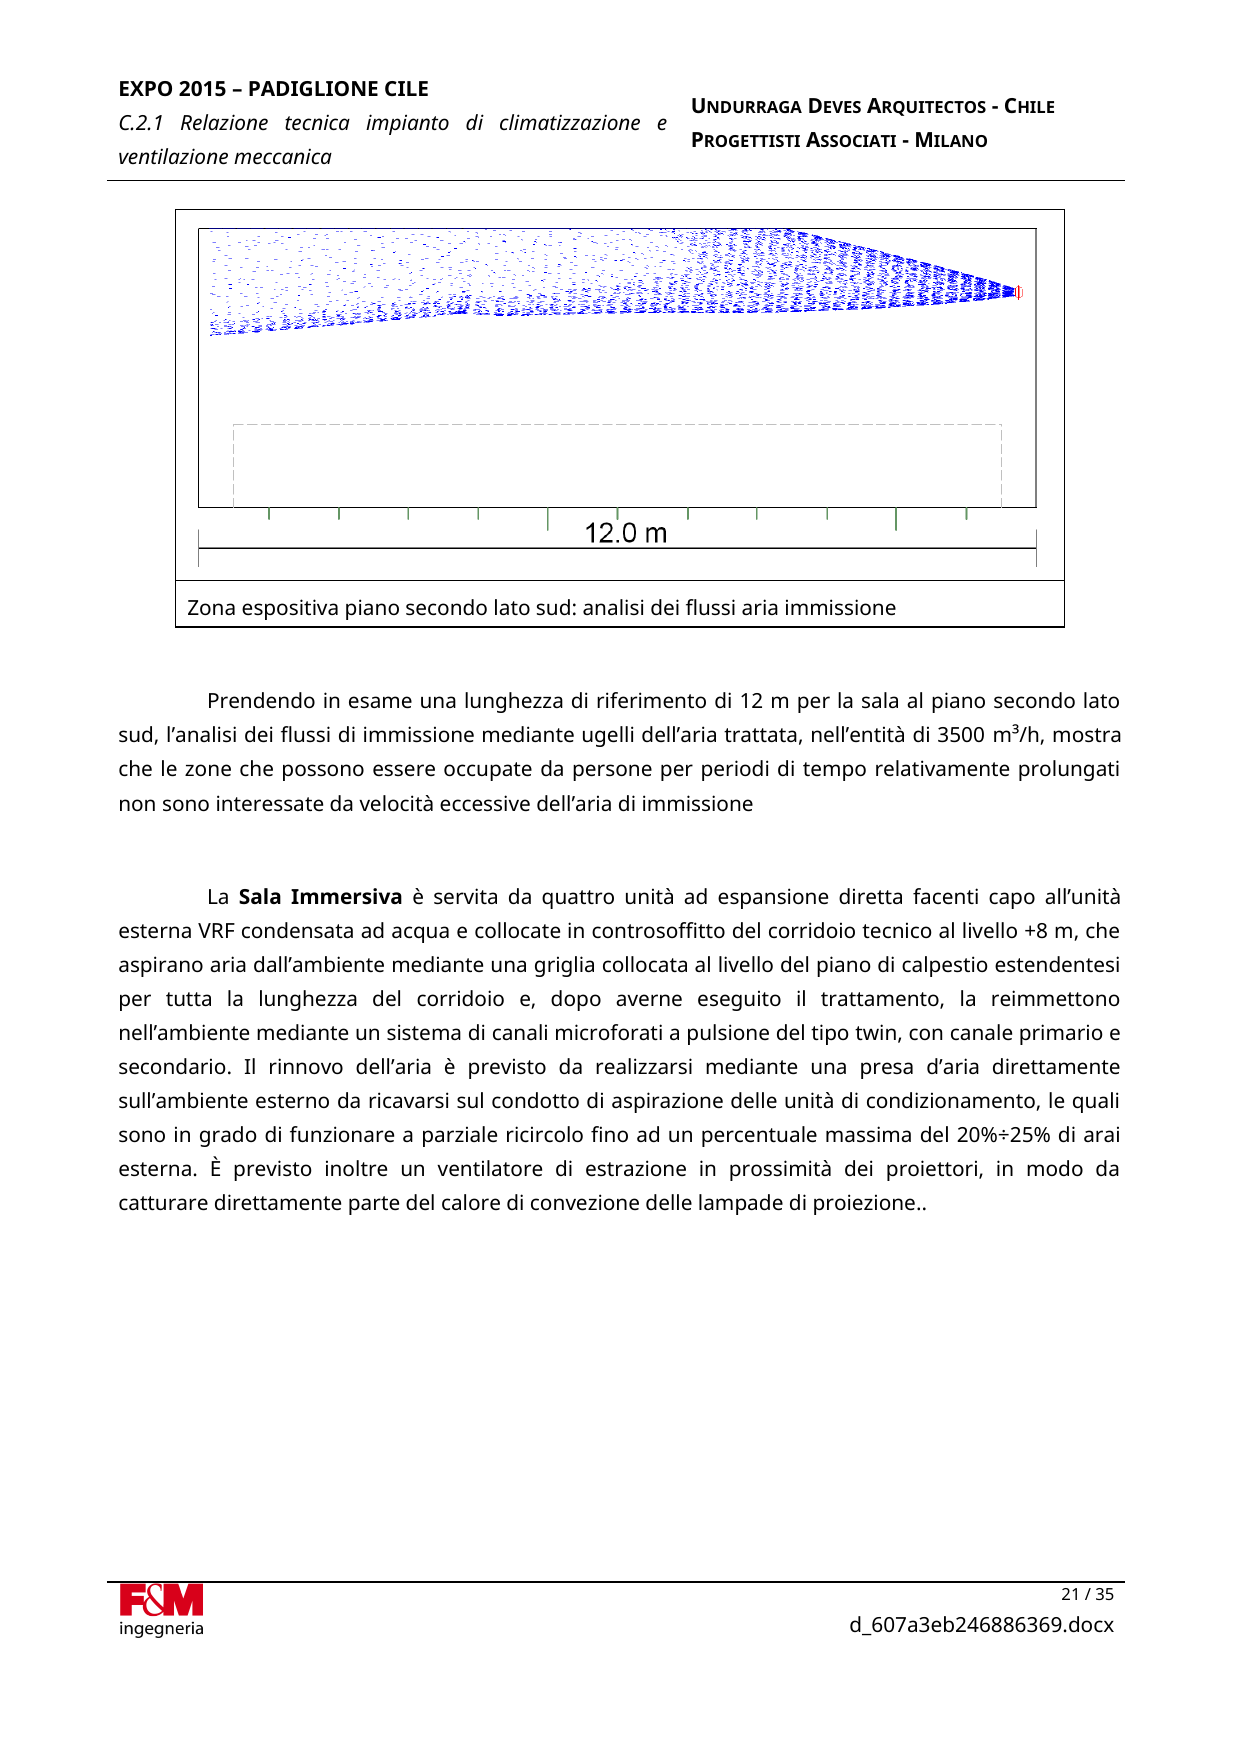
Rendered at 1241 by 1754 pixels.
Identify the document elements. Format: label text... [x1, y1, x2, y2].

text La Sala Immersiva è servita da quattro unità ad espansione diretta facenti capo all’unità esterna VRF condensata ad acqua e collocate in controsoffitto del corridoio tecnico al livello +8 m, che aspirano aria dall’ambiente mediante una griglia collocata al livello del piano di calpestio estendentesi per tutta la lunghezza del corridoio e, dopo averne eseguito il trattamento, la reimmettono nell’ambiente mediante un sistema di canali microforati a pulsione del tipo twin, con canale primario e secondario. Il rinnovo dell’aria è previsto da realizzarsi mediante una presa d’aria direttamente sull’ambiente esterno da ricavarsi sul condotto di aspirazione delle unità di condizionamento, le quali sono in grado di funzionare a parziale ricircolo fino ad un percentuale massima del 20%÷25% di arai esterna. È previsto inoltre un ventilatore di estrazione in prossimità dei proiettori, in modo da catturare direttamente parte del calore di convezione delle lampade di proiezione.. [118, 882, 1122, 1217]
table_cell Zona espositiva piano secondo lato sud: analisi dei flussi aria immissione [176, 581, 1064, 626]
picture [118, 1582, 209, 1643]
table_header [176, 210, 1064, 579]
text Prendendo in esame una lunghezza di riferimento di 12 m per la sala al piano secondo lato sud, l’analisi dei flussi di immissione mediante ugelli dell’aria trattata, nell’entità di 3500 m³/h, mostra che le zone che possono essere occupate da persone per periodi di tempo relativamente prolungati non sono interessate da velocità eccessive dell’aria di immissione [118, 686, 1122, 817]
